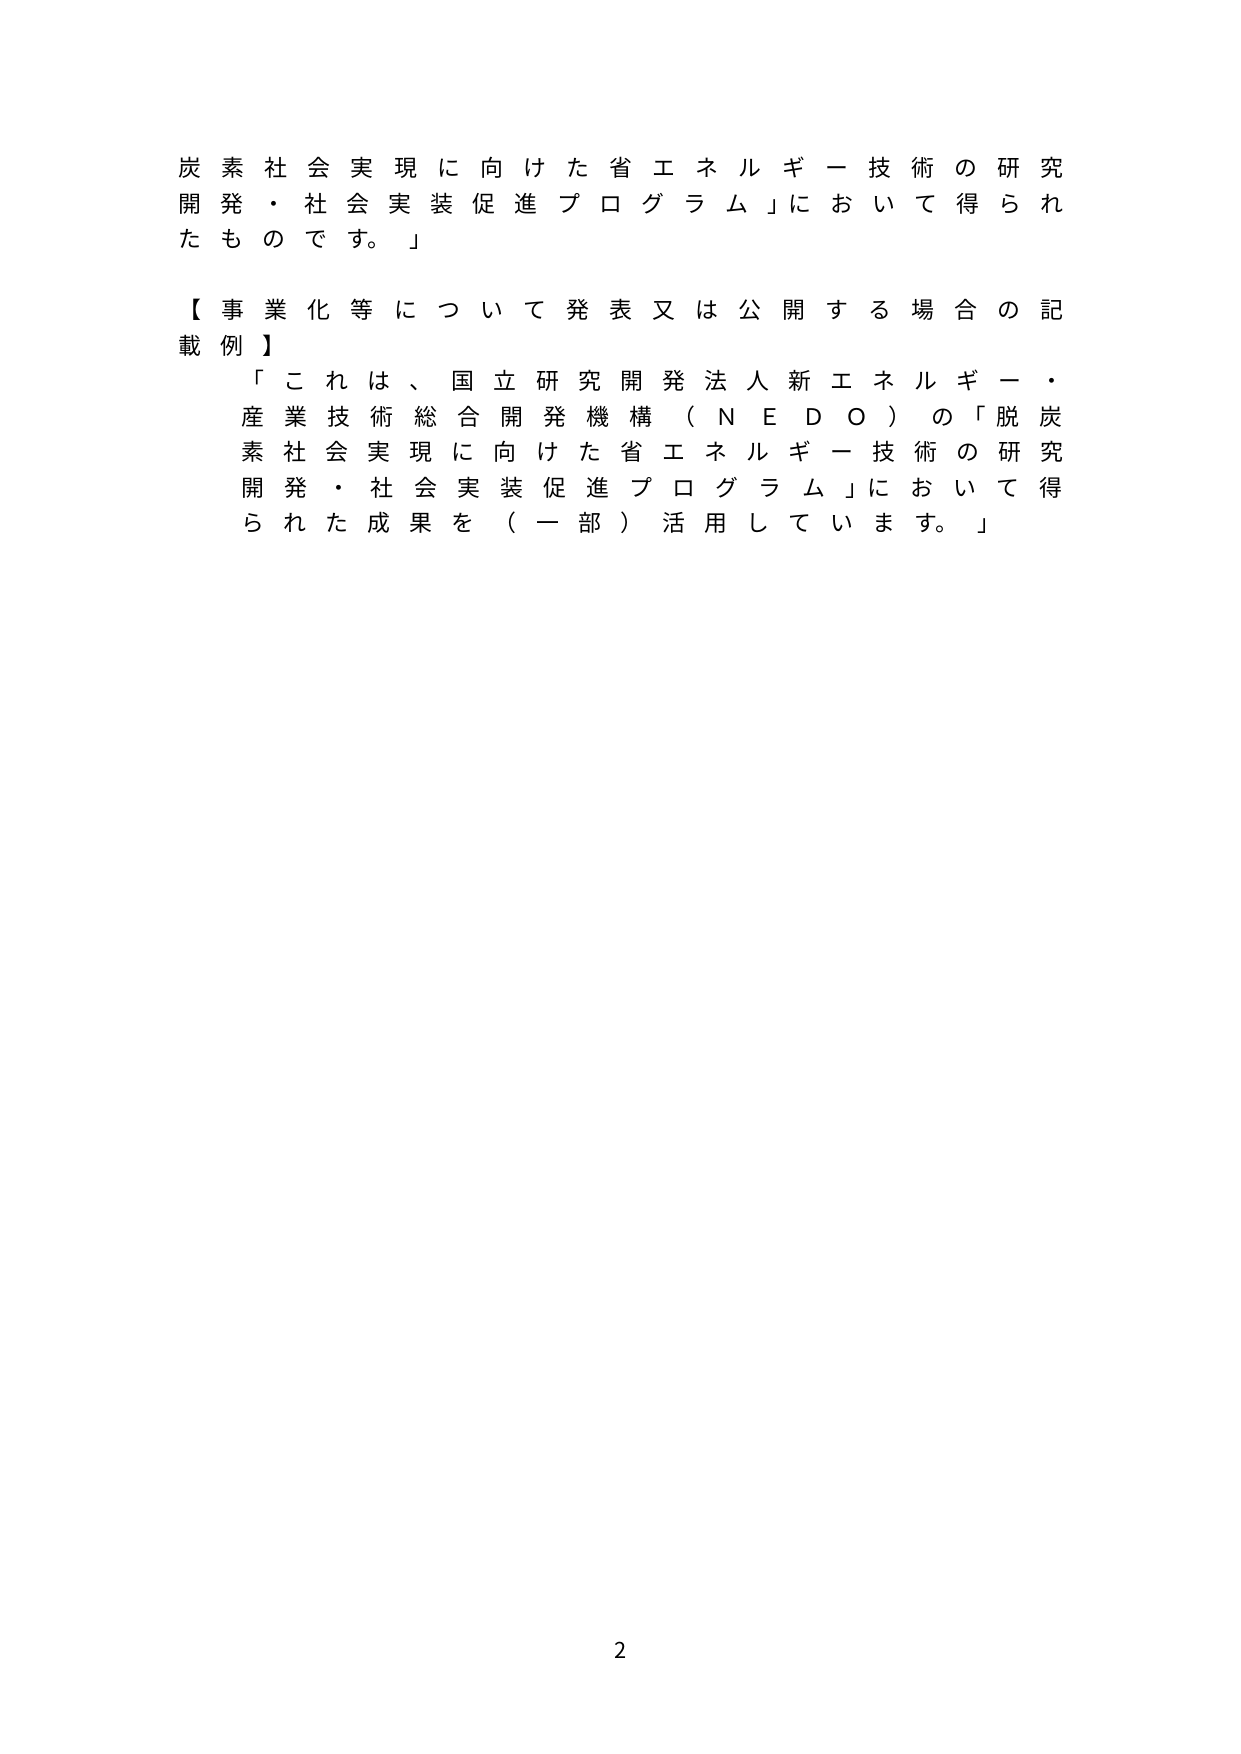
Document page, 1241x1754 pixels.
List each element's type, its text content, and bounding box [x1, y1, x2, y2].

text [178, 149, 1083, 255]
text 【事業化等について発表又は公開する場合の記載例】 [178, 291, 1083, 362]
text 「これは、国立研究開発法人新エネルギー・産業技術総合開発機構（ＮＥＤＯ）の｢脱炭素社会実現に向けた省エネルギー技術の研究開発・社会実装促進プログラム｣において得られた成果を（一部）活用しています。」 [221, 362, 1083, 539]
